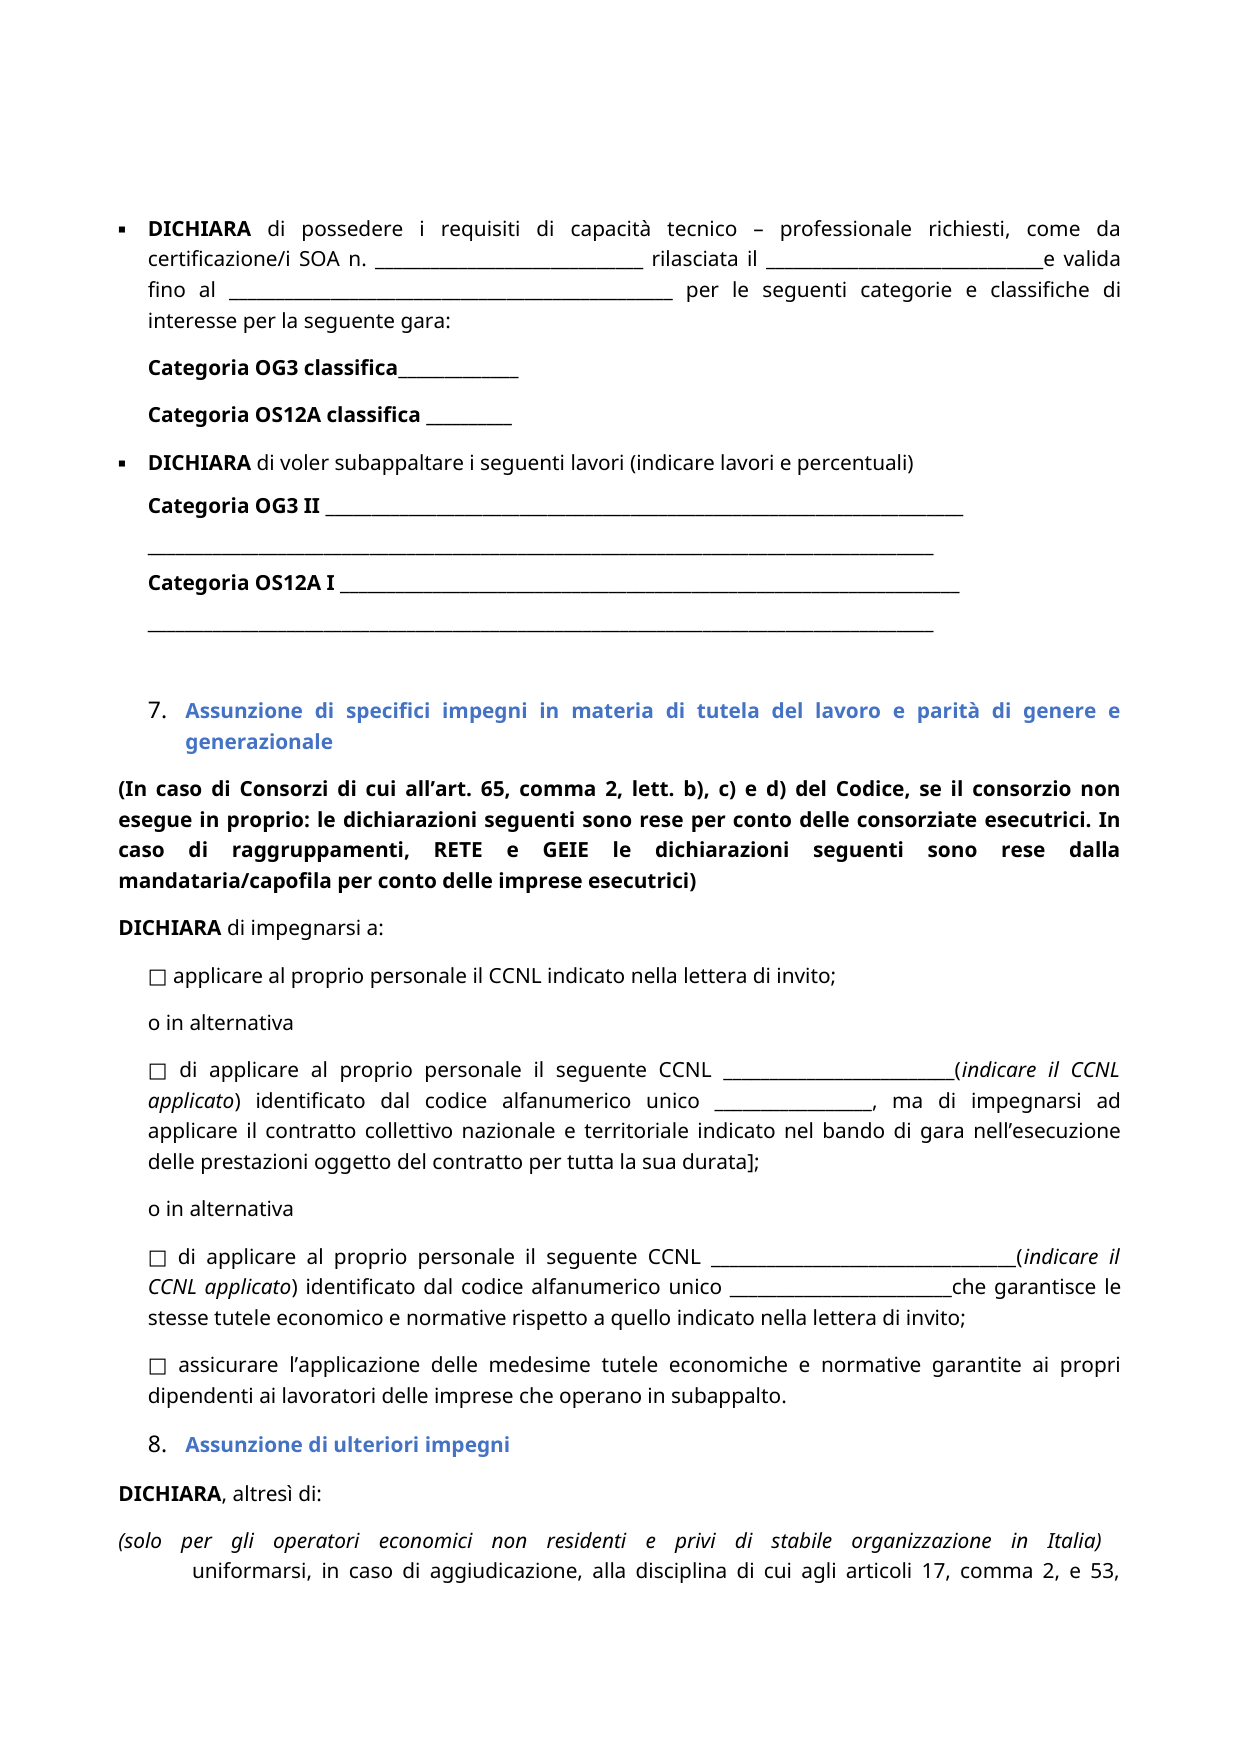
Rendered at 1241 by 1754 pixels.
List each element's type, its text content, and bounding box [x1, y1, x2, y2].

text □ assicurare l’applicazione delle medesime tutele economiche e normative garantite ai propri dipendenti ai lavoratori delle imprese che operano in subappalto. [148, 1350, 1122, 1409]
list Assunzione di specifici impegni in materia di tutela del lavoro e parità di genere e generazionale [148, 693, 1122, 755]
text (In caso di Consorzi di cui all’art. 65, comma 2, lett. b), c) e d) del Codice, se il consorzio non esegue in proprio: le dichiarazioni seguenti sono rese per conto delle consorziate esecutrici. In caso di raggruppamenti, RETE e GEIE le dichiarazioni seguenti sono rese dalla mandataria/capofila per conto delle imprese esecutrici) [118, 774, 1122, 894]
text Categoria OS12A classifica __________ [148, 400, 1122, 429]
text □ di applicare al proprio personale il seguente CCNL _________________________________(indicare il CCNL applicato) identificato dal codice alfanumerico unico ________________________che garantisce le stesse tutele economico e normative rispetto a quello indicato nella lettera di invito; [148, 1242, 1122, 1331]
text □ di applicare al proprio personale il seguente CCNL _________________________(indicare il CCNL applicato) identificato dal codice alfanumerico unico _________________, ma di impegnarsi ad applicare il contratto collettivo nazionale e territoriale indicato nel bando di gara nell’esecuzione delle prestazioni oggetto del contratto per tutta la sua durata]; [148, 1055, 1122, 1176]
text ▪ DICHIARA di voler subappaltare i seguenti lavori (indicare lavori e percentuali) [118, 448, 1122, 476]
text □ applicare al proprio personale il CCNL indicato nella lettera di invito; [148, 961, 1122, 989]
text _____________________________________________________________________________________ [148, 530, 1122, 558]
text Categoria OG3 classifica_____________ [148, 353, 1122, 381]
text _____________________________________________________________________________________ [148, 607, 1122, 636]
text DICHIARA di impegnarsi a: [118, 913, 1122, 942]
text ▪ DICHIARA di possedere i requisiti di capacità tecnico – professionale richiesti, come da certificazione/i SOA n. _____________________________ rilasciata il ______________________________e valida fino al ________________________________________________ per le seguenti categorie e classifiche di interesse per la seguente gara: [118, 214, 1122, 334]
text DICHIARA, altresì di: [118, 1479, 1122, 1507]
text Categoria OS12A I ___________________________________________________________________ [148, 568, 1122, 597]
text o in alternativa [148, 1008, 1122, 1036]
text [118, 1526, 1122, 1585]
text o in alternativa [148, 1194, 1122, 1223]
list Assunzione di ulteriori impegni [148, 1428, 1122, 1459]
text Categoria OG3 II _____________________________________________________________________ [148, 491, 1122, 519]
